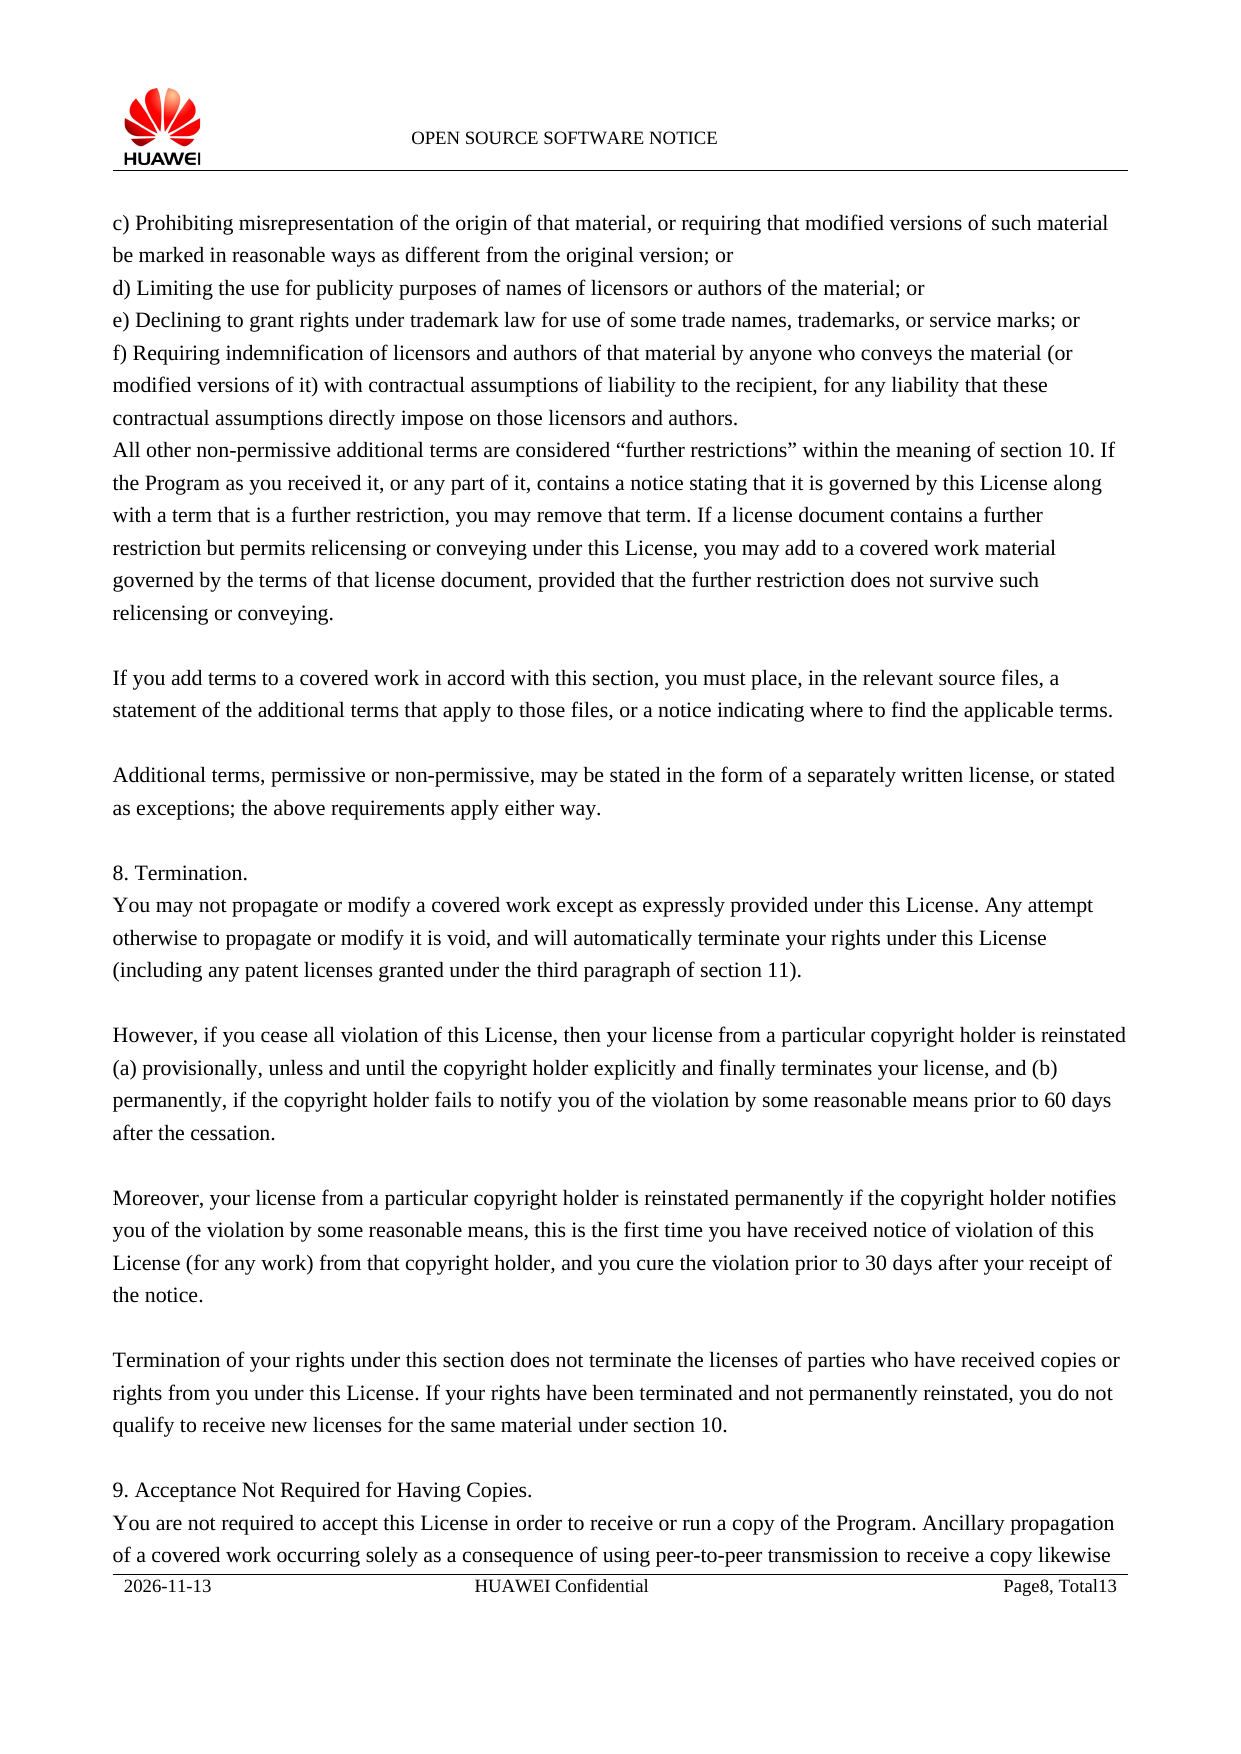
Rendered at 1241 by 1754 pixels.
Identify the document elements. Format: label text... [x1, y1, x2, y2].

picture [124, 88, 201, 165]
